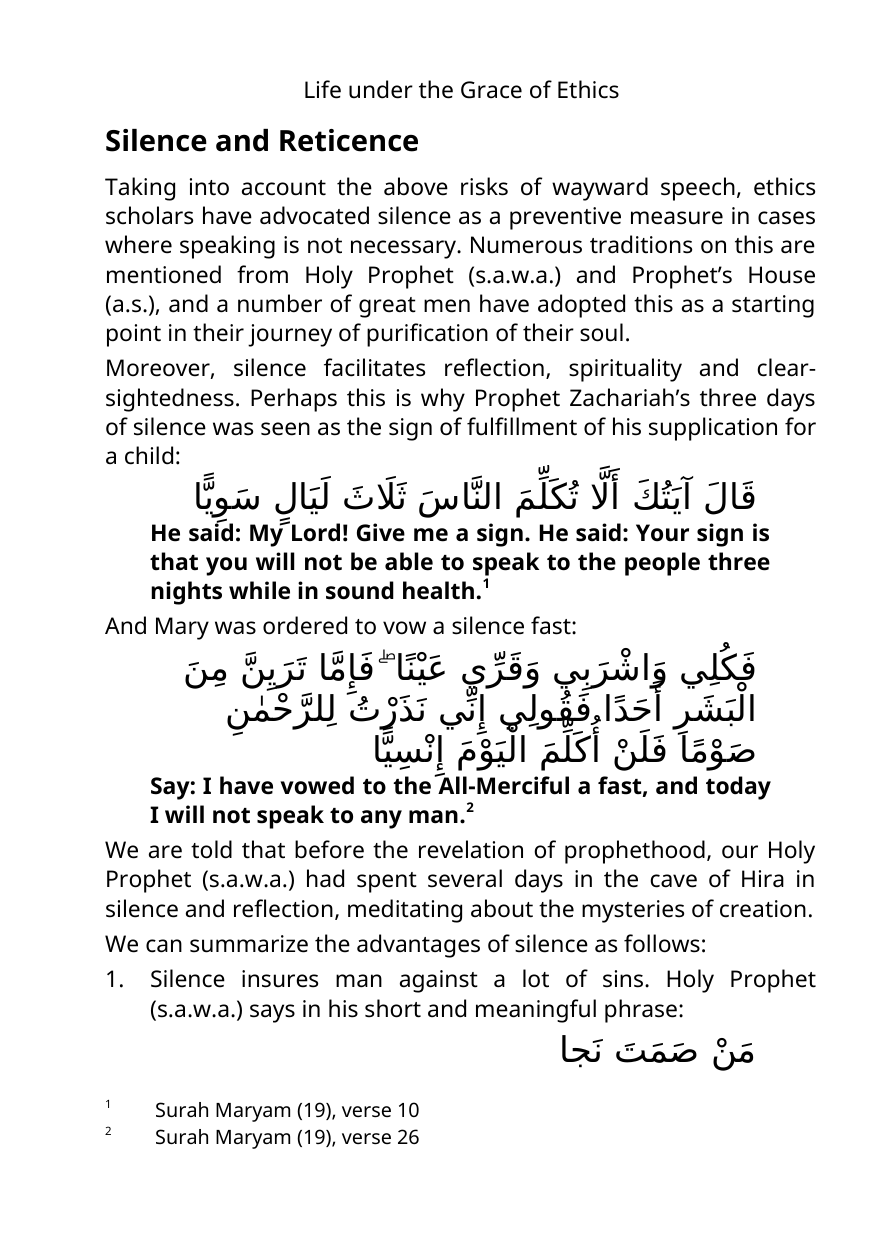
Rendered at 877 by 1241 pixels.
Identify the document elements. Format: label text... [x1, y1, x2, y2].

text قَالَ آيَتُكَ أَلَّا تُكَلِّمَ النَّاسَ ثَلَاثَ لَيَالٍ سَوِيًّا [165, 476, 757, 518]
subtitle Silence and Reticence [105, 120, 817, 160]
text Taking into account the above risks of wayward speech, ethics scholars have advocated silence as a preventive measure in cases where speaking is not necessary. Numerous traditions on this are mentioned from Holy Prophet (s.a.w.a.) and Prophet’s House (a.s.), and a number of great men have adopted this as a starting point in their journey of purification of their soul. [105, 172, 817, 347]
text Say: I have vowed to the All-Merciful a fast, and today I will not speak to any man. [150, 771, 772, 829]
text مَنْ صَمَتَ نَجا [165, 1029, 757, 1070]
text And Mary was ordered to vow a silence fast: [105, 611, 817, 641]
text فَكُلِي وَاشْرَبِي وَقَرِّي عَيْنًا ۖ فَإِمَّا تَرَيِنَّ مِنَ الْبَشَرِ أَحَدًا فَقُولِي إِنِّي نَذَرْتُ لِلرَّحْمٰنِ صَوْمًا فَلَنْ أُكَلِّمَ الْيَوْمَ إِنْسِيًّا [165, 647, 757, 771]
text 1. Silence insures man against a lot of sins. Holy Prophet (s.a.w.a.) says in his short and meaningful phrase: [105, 964, 817, 1023]
text Moreover, silence facilitates reflection, spirituality and clear-sightedness. Perhaps this is why Prophet Zachariah’s three days of silence was seen as the sign of fulfillment of his supplication for a child: [105, 353, 817, 470]
text We can summarize the advantages of silence as follows: [105, 929, 817, 958]
text He said: My Lord! Give me a sign. He said: Your sign is that you will not be able to speak to the people three nights while in sound health. [150, 518, 772, 605]
text We are told that before the revelation of prophethood, our Holy Prophet (s.a.w.a.) had spent several days in the cave of Hira in silence and reflection, meditating about the mysteries of creation. [105, 835, 817, 923]
